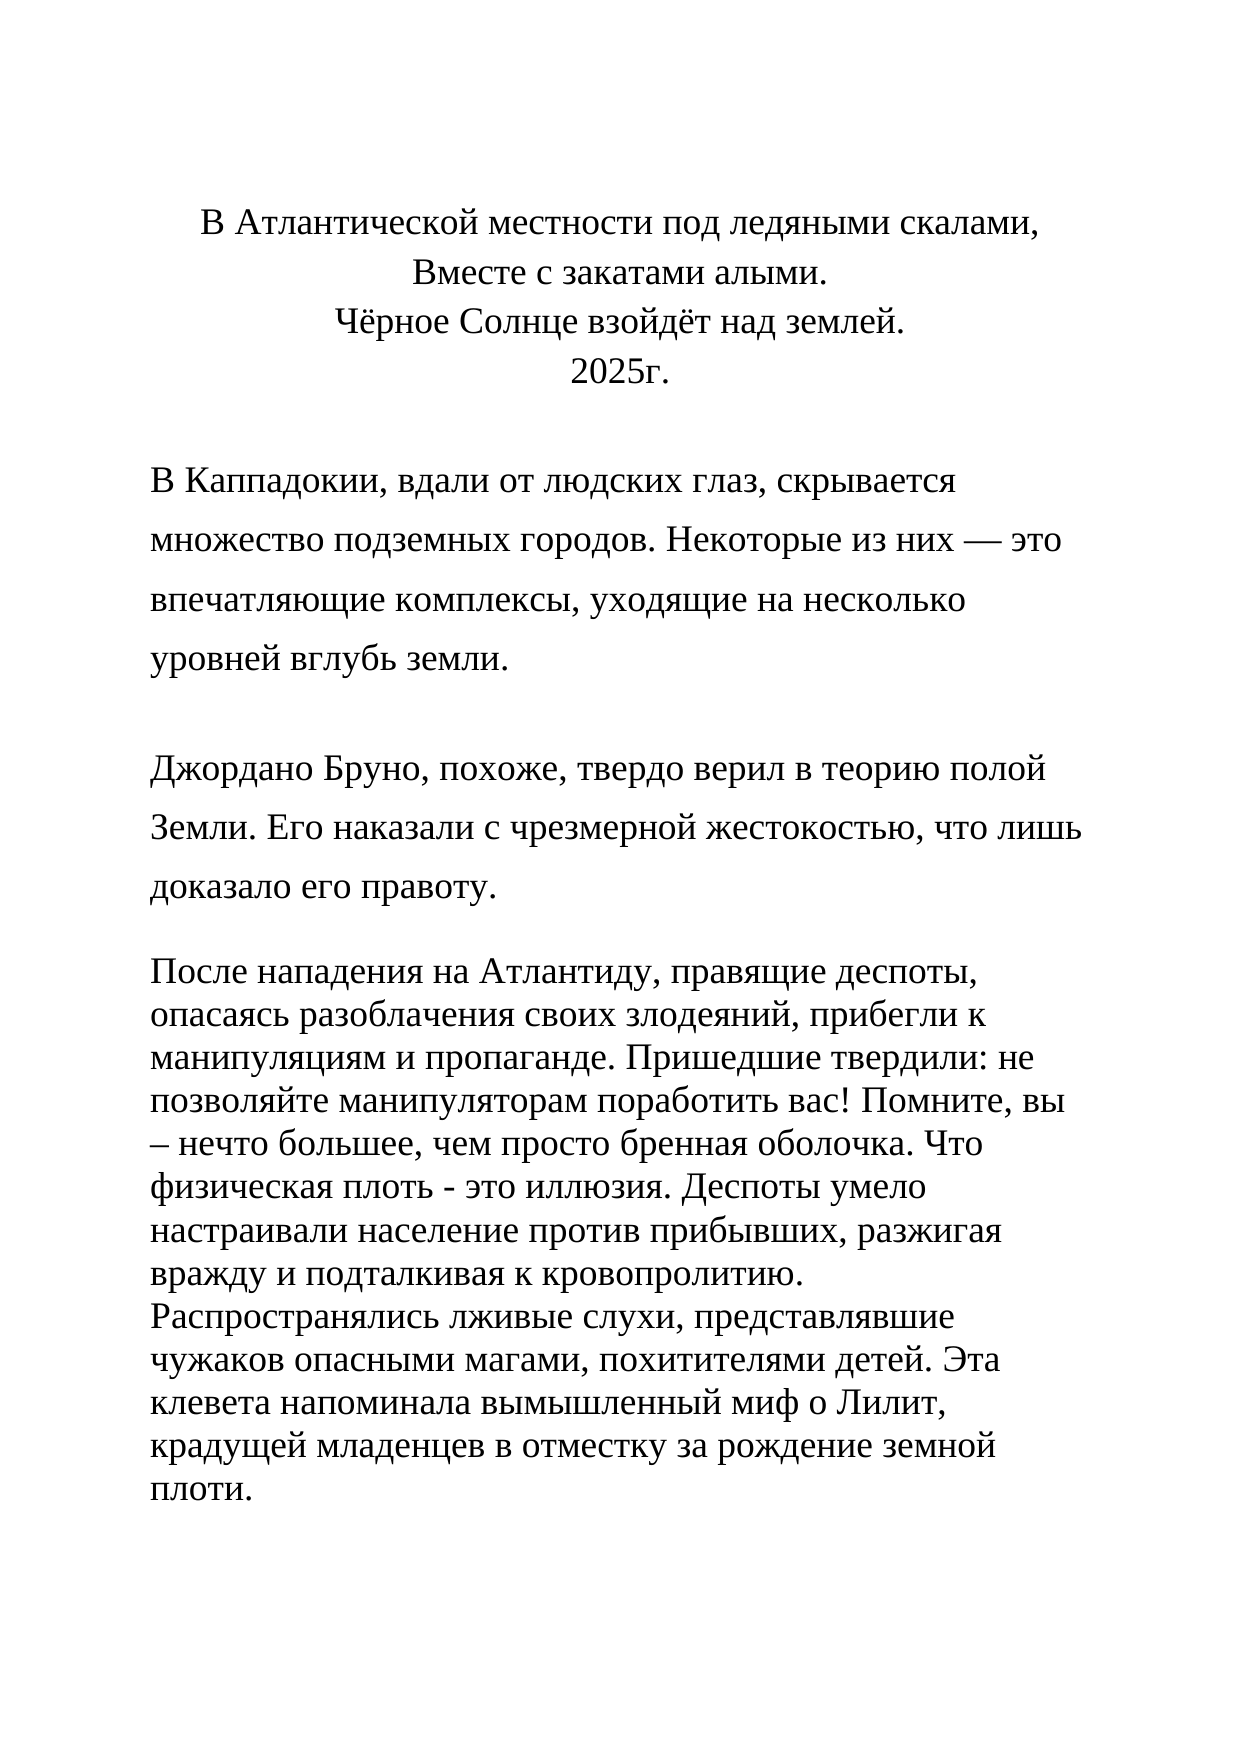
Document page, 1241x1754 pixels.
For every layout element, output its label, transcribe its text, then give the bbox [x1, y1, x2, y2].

text В Атлантической местности под ледяными скалами, [150, 199, 1090, 243]
text 2025г. [150, 348, 1090, 391]
text Вместе с закатами алыми. [150, 249, 1090, 292]
text Джордано Бруно, похоже, твердо верил в теорию полой Земли. Его наказали с чрезмерной жестокостью, что лишь доказало его правоту. [150, 745, 1090, 907]
text Чёрное Солнце взойдёт над землей. [150, 299, 1090, 342]
text В Каппадокии, вдали от людских глаз, скрывается множество подземных городов. Некоторые из них — это впечатляющие комплексы, уходящие на несколько уровней вглубь земли. [150, 457, 1090, 679]
text После нападения на Атлантиду, правящие деспоты, опасаясь разоблачения своих злодеяний, прибегли к манипуляциям и пропаганде. Пришедшие твердили: не позволяйте манипуляторам поработить вас! Помните, вы – нечто большее, чем просто бренная оболочка. Что физическая плоть - это иллюзия. Деспоты умело настраивали население против прибывших, разжигая вражду и подталкивая к кровопролитию. Распространялись лживые слухи, представлявшие чужаков опасными магами, похитителями детей. Эта клевета напоминала вымышленный миф о Лилит, крадущей младенцев в отместку за рождение земной плоти. [150, 948, 1090, 1509]
